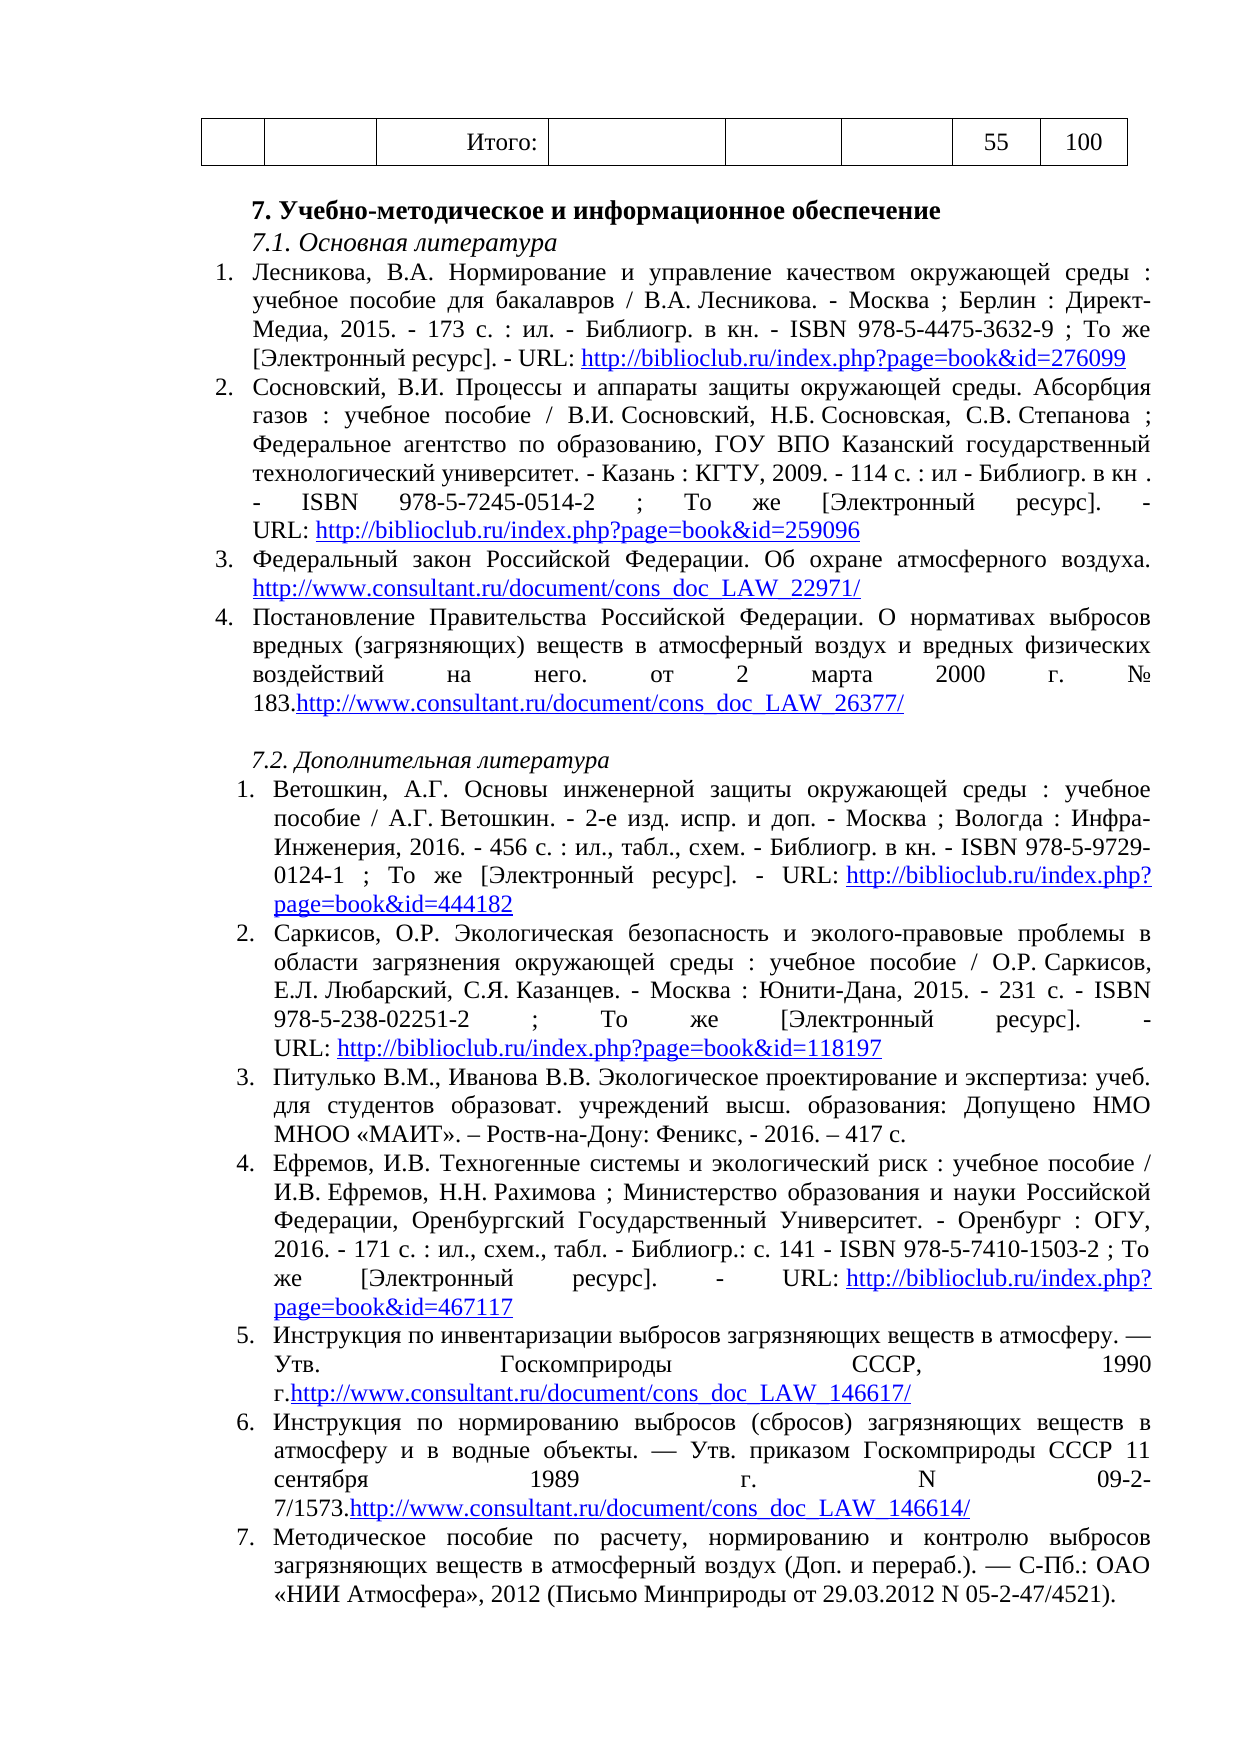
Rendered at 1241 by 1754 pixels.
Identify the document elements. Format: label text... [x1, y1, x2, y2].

table_cell [202, 119, 264, 165]
text 7. Учебно-методическое и информационное обеспечение [177, 194, 1152, 226]
list Ветошкин, А.Г. Основы инженерной защиты окружающей среды : учебное пособие / А.Г. Ветошкин. - 2-е изд. испр. и доп. - Москва ; Вологда : Инфра-Инженерия, 2016. - 456 с. : ил., табл., схем. - Библиогр. в кн. - ISBN 978-5-9729-0124-1 ; То же [Электронный ресурс]. - URL: http://biblioclub.ru/index.php?page=book&id=444182 [236, 774, 1152, 918]
list Саркисов, О.Р. Экологическая безопасность и эколого-правовые проблемы в области загрязнения окружающей среды : учебное пособие / О.Р. Саркисов, Е.Л. Любарский, С.Я. Казанцев. - Москва : Юнити-Дана, 2015. - 231 с. - ISBN 978-5-238-02251-2 ; То же [Электронный ресурс]. - URL: http://biblioclub.ru/index.php?page=book&id=118197 [236, 918, 1152, 1062]
text 7.2. Дополнительная литература [177, 746, 1152, 774]
table_cell [265, 119, 376, 165]
text 7.1. Основная литература [177, 226, 1152, 257]
list Методическое пособие по расчету, нормированию и контролю выбросов загрязняющих веществ в атмосферный воздух (Доп. и перераб.). — С-Пб.: ОАО «НИИ Атмосфера», 2012 (Письмо Минприроды от 29.03.2012 N 05-2-47/4521). [236, 1522, 1152, 1608]
table_cell 100 [1041, 119, 1127, 165]
list Федеральный закон Российской Федерации. Об охране атмосферного воздуха. http://www.consultant.ru/document/cons_doc_LAW_22971/ [215, 544, 1152, 602]
table_cell [842, 119, 952, 165]
list Сосновский, В.И. Процессы и аппараты защиты окружающей среды. Абсорбция газов : учебное пособие / В.И. Сосновский, Н.Б. Сосновская, С.В. Степанова ; Федеральное агентство по образованию, ГОУ ВПО Казанский государственный технологический университет. - Казань : КГТУ, 2009. - 114 с. : ил - Библиогр. в кн . - ISBN 978-5-7245-0514-2 ; То же [Электронный ресурс]. - URL: http://biblioclub.ru/index.php?page=book&id=259096 [215, 372, 1152, 544]
list Ефремов, И.В. Техногенные системы и экологический риск : учебное пособие / И.В. Ефремов, Н.Н. Рахимова ; Министерство образования и науки Российской Федерации, Оренбургский Государственный Университет. - Оренбург : ОГУ, 2016. - 171 с. : ил., схем., табл. - Библиогр.: с. 141 - ISBN 978-5-7410-1503-2 ; То же [Электронный ресурс]. - URL: http://biblioclub.ru/index.php?page=book&id=467117 [236, 1148, 1152, 1321]
list Инструкция по инвентаризации выбросов загрязняющих веществ в атмосферу. — Утв. Госкомприроды СССР, 1990 г.http://www.consultant.ru/document/cons_doc_LAW_146617/ [236, 1321, 1152, 1407]
table_cell [549, 119, 725, 165]
list Инструкция по нормированию выбросов (сбросов) загрязняющих веществ в атмосферу и в водные объекты. — Утв. приказом Госкомприроды СССР 11 сентября 1989 г. N 09-2-7/1573.http://www.consultant.ru/document/cons_doc_LAW_146614/ [236, 1407, 1152, 1522]
table_cell 55 [953, 119, 1040, 165]
table_cell Итого: [377, 119, 548, 165]
list Постановление Правительства Российской Федерации. О нормативах выбросов вредных (загрязняющих) веществ в атмосферный воздух и вредных физических воздействий на него. от 2 марта 2000 г. № 183.http://www.consultant.ru/document/cons_doc_LAW_26377/ [215, 602, 1152, 717]
list Питулько В.М., Иванова В.В. Экологическое проектирование и экспертиза: учеб. для студентов образоват. учреждений высш. образования: Допущено НМО МНОО «МАИТ». – Роств-на-Дону: Феникс, - 2016. – 417 с. [236, 1062, 1152, 1148]
table_cell [726, 119, 841, 165]
list Лесникова, В.А. Нормирование и управление качеством окружающей среды : учебное пособие для бакалавров / В.А. Лесникова. - Москва ; Берлин : Директ-Медиа, 2015. - 173 с. : ил. - Библиогр. в кн. - ISBN 978-5-4475-3632-9 ; То же [Электронный ресурс]. - URL: http://biblioclub.ru/index.php?page=book&id=276099 [215, 257, 1152, 372]
